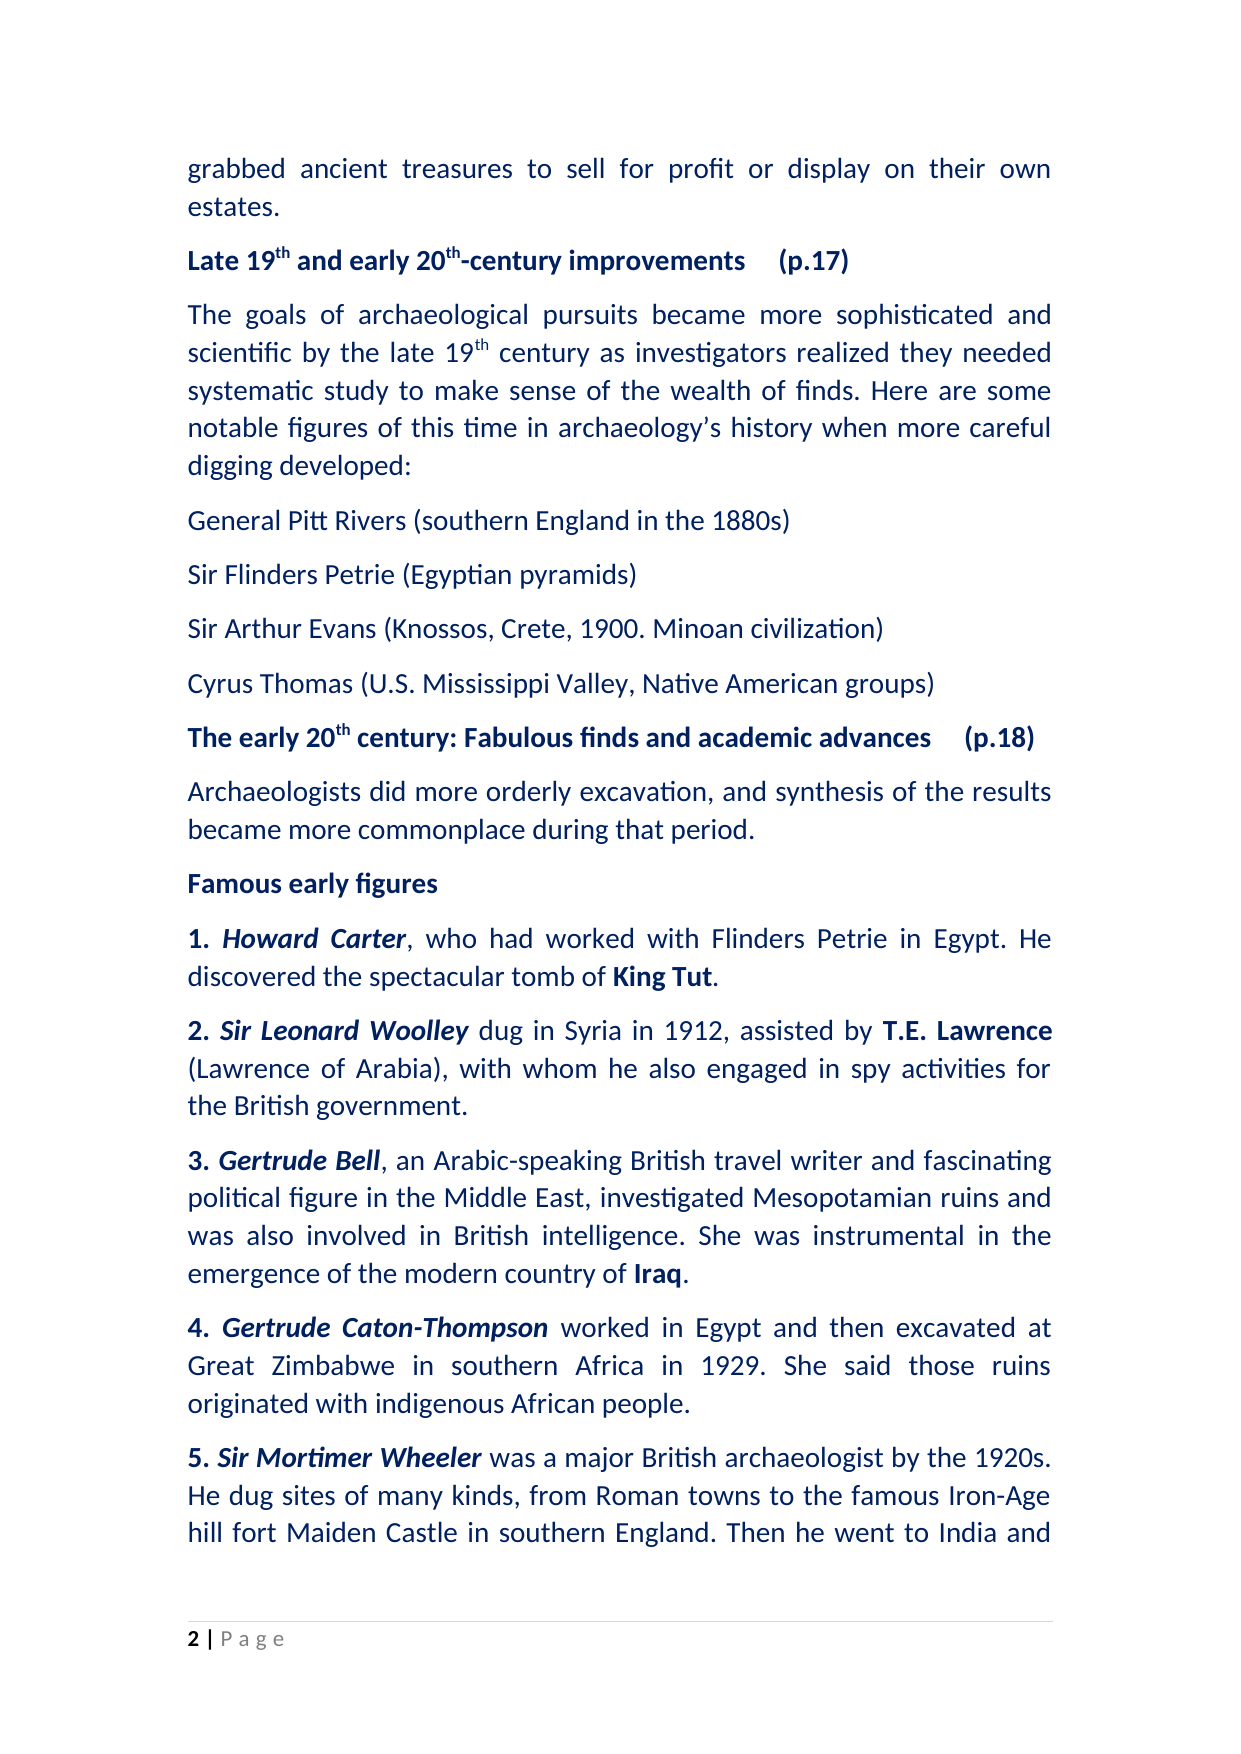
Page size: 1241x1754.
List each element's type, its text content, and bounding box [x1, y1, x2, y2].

text Sir Arthur Evans (Knossos, Crete, 1900. Minoan civilization) [187, 610, 1053, 646]
text 4. Gertrude Caton-Thompson worked in Egypt and then excavated at Great Zimbabwe in southern Africa in 1929. She said those ruins originated with indigenous African people. [187, 1309, 1053, 1420]
text Sir Flinders Petrie (Egyptian pyramids) [187, 556, 1053, 592]
text 3. Gertrude Bell, an Arabic-speaking British travel writer and fascinating political figure in the Middle East, investigated Mesopotamian ruins and was also involved in British intelligence. She was instrumental in the emergence of the modern country of Iraq. [187, 1142, 1053, 1291]
text Archaeologists did more orderly excavation, and synthesis of the results became more commonplace during that period. [187, 773, 1053, 847]
text Famous early figures [187, 866, 1053, 901]
text General Pitt Rivers (southern England in the 1880s) [187, 502, 1053, 537]
text Cyrus Thomas (U.S. Mississippi Valley, Native American groups) [187, 665, 1053, 700]
text The early 20th century: Fabulous finds and academic advances (p.18) [187, 719, 1053, 755]
text 1. Howard Carter, who had worked with Flinders Petrie in Egypt. He discovered the spectacular tomb of King Tut. [187, 920, 1053, 993]
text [187, 1439, 1053, 1550]
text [187, 150, 1053, 223]
text Late 19th and early 20th-century improvements (p.17) [187, 242, 1053, 278]
text 2. Sir Leonard Woolley dug in Syria in 1912, assisted by T.E. Lawrence (Lawrence of Arabia), with whom he also engaged in spy activities for the British government. [187, 1012, 1053, 1123]
text The goals of archaeological pursuits became more sophisticated and scientific by the late 19th century as investigators realized they needed systematic study to make sense of the wealth of finds. Here are some notable figures of this time in archaeology’s history when more careful digging developed: [187, 296, 1053, 483]
